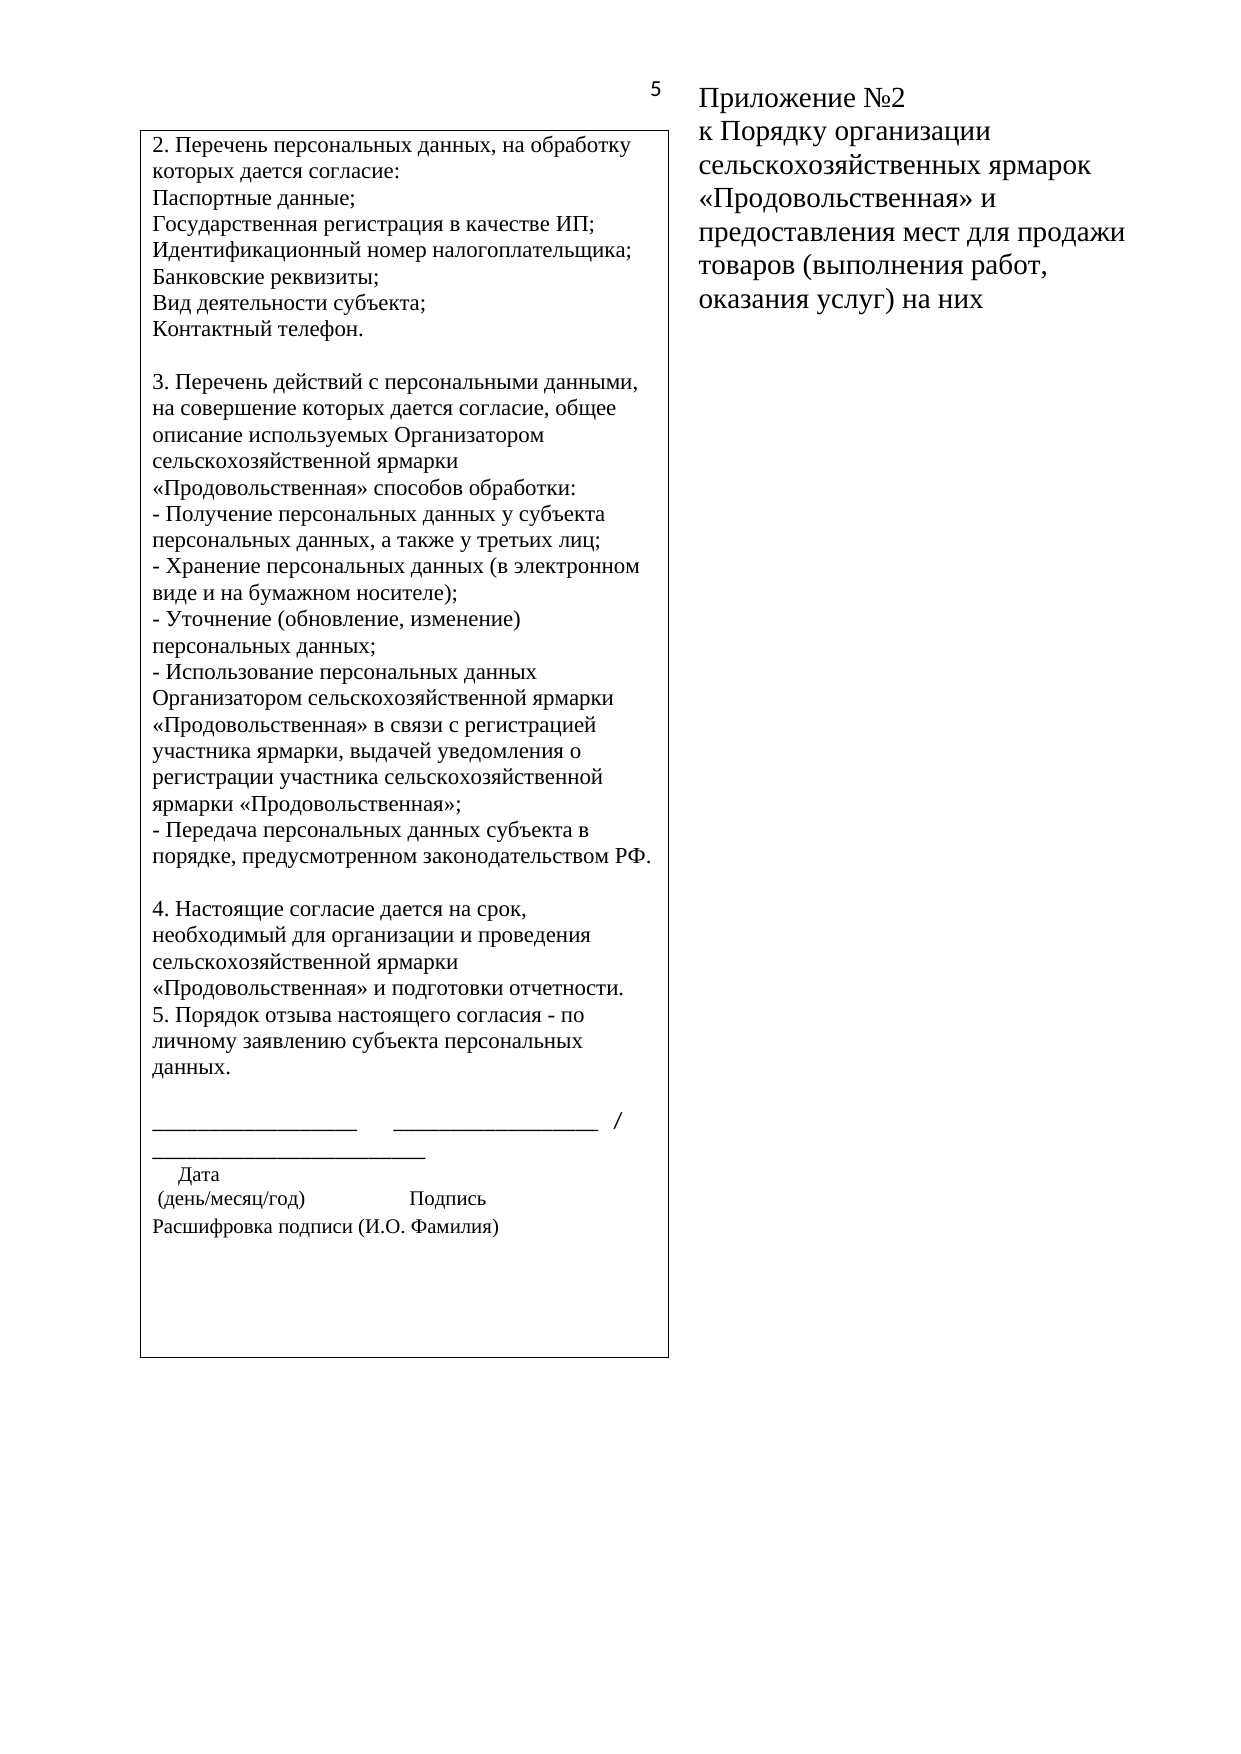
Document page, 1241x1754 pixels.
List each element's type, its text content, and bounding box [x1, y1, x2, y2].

table_header Приложение №2 к Порядку организации сельскохозяйственных ярмарок «Продовольственная» и предоставления мест для продажи товаров (выполнения работ, оказания услуг) на них [687, 80, 1145, 315]
